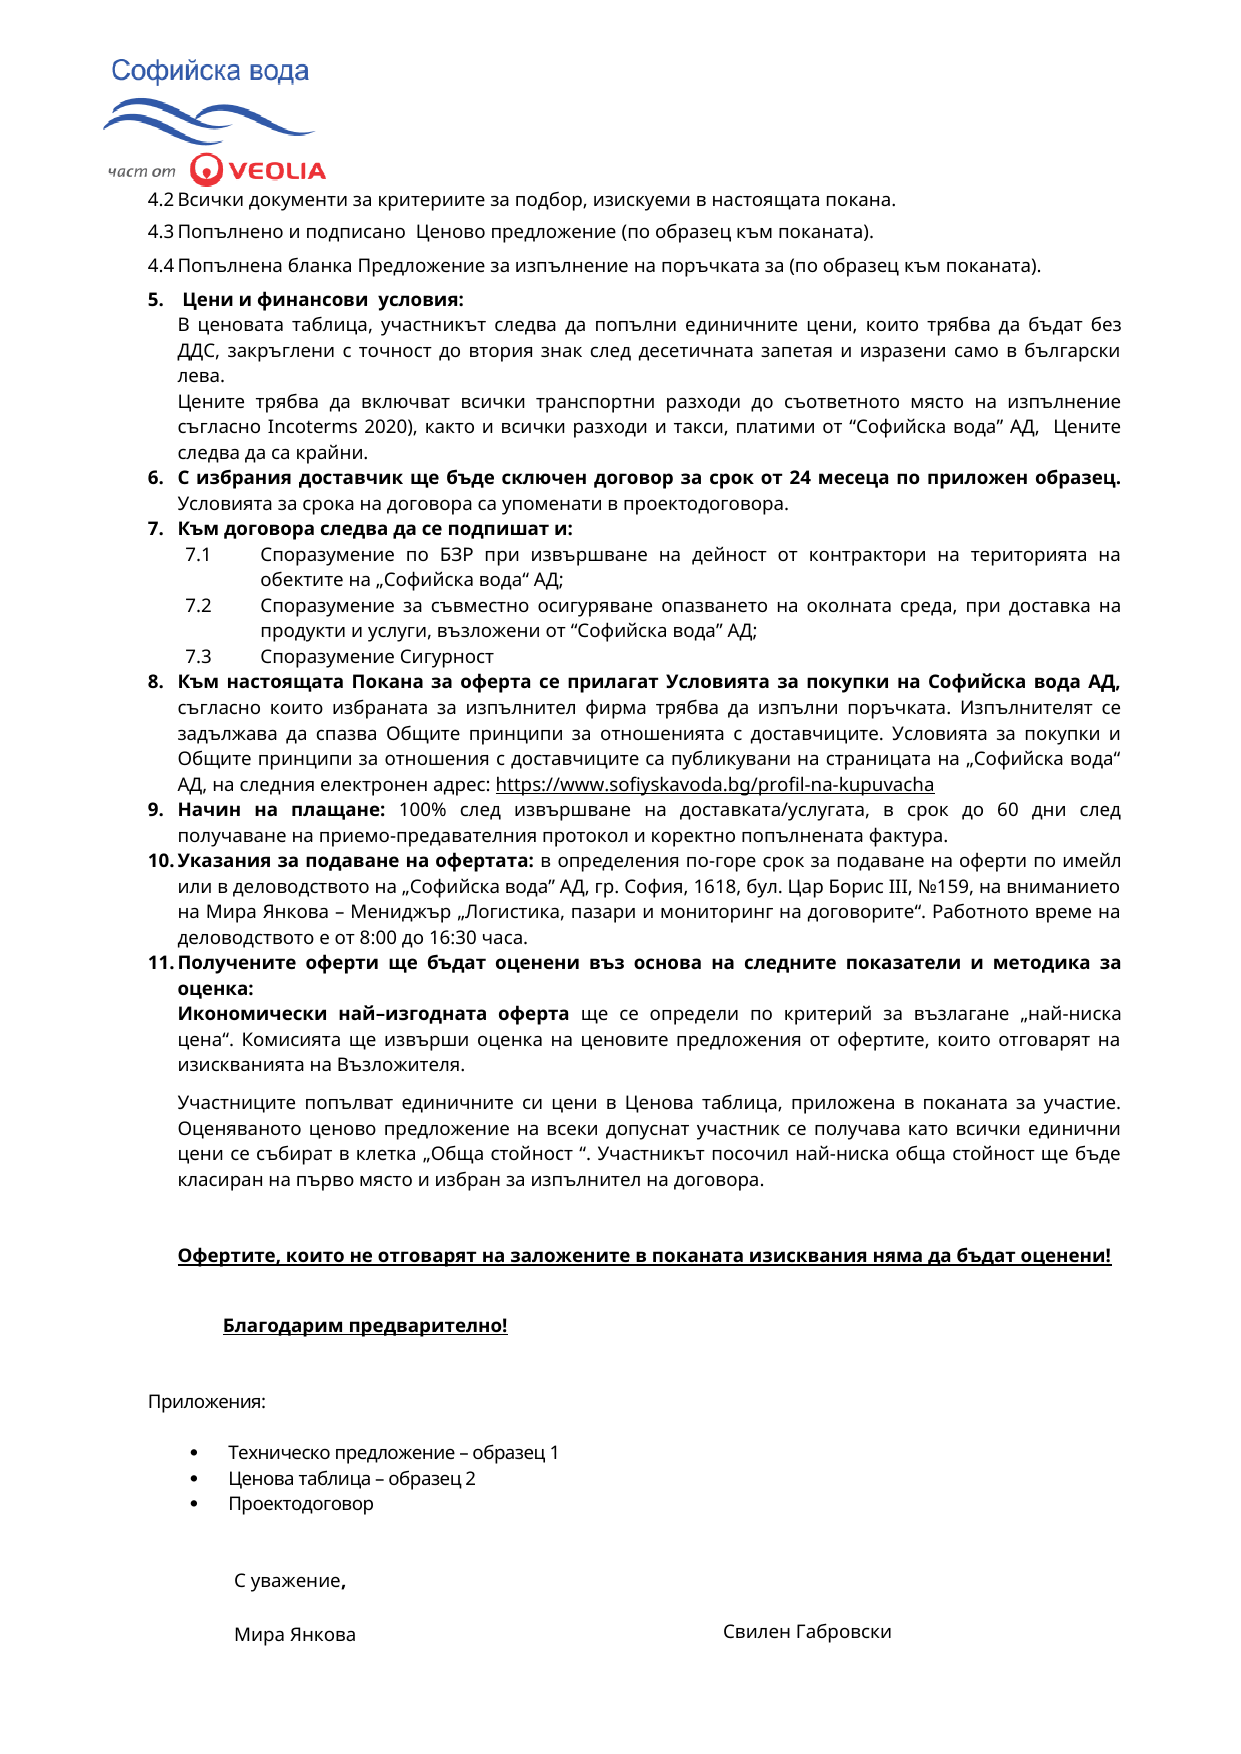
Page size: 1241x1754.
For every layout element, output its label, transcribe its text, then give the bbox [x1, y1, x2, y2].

list Всички документи за критериите за подбор, изискуеми в настоящата покана. [148, 187, 1122, 212]
text Цените трябва да включват всички транспортни разходи до съответното място на изпълнение съгласно Incoterms 2020), както и всички разходи и такси, платими от “Софийска вода” АД, Цените следва да са крайни. [177, 388, 1122, 465]
table_header Свилен Габровски Директор „Логистика и снабдяване ” [667, 1567, 1122, 1647]
list Икономически най–изгодната оферта ще се определи по критерий за възлагане „най-ниска цена“. Комисията ще извърши оценка на ценовите предложения от офертите, които отговарят на изискванията на Възложителя. [177, 1001, 1122, 1077]
list Техническо предложение – образец 1 [191, 1439, 1122, 1465]
text Офертите, които не отговарят на заложените в поканата изисквания няма да бъдат оценени! [177, 1242, 1122, 1268]
list Проектодоговор [191, 1491, 1122, 1516]
list Към договора следва да се подпишат и: [148, 516, 1122, 541]
list Ценова таблица – образец 2 [191, 1465, 1122, 1491]
list Указания за подаване на офертата: в определения по-горе срок за подаване на оферти по имейл или в деловодството на „Софийска вода” АД, гр. София, 1618, бул. Цар Борис III, №159, на вниманието на Мира Янкова – Мениджър „Логистика, пазари и мониторинг на договорите“. Работното време на деловодството е от 8:00 до 16:30 часа. [148, 847, 1122, 949]
list С избрания доставчик ще бъде сключен договор за срок от 24 месеца по приложен образец. Условията за срока на договора са упоменати в проектодоговора. [148, 465, 1122, 516]
list Към настоящата Покана за оферта се прилагат Условията за покупки на Софийска вода АД, съгласно които избраната за изпълнител фирма трябва да изпълни поръчката. Изпълнителят се задължава да спазва Общите принципи за отношенията с доставчиците. Условията за покупки и Общите принципи за отношения с доставчиците са публикувани на страницата на „Софийска вода“ АД, на следния електронен адрес: https://www.sofiyskavoda.bg/profil-na-kupuvacha [148, 669, 1122, 796]
list Попълнена бланка Предложение за изпълнение на поръчката за (по образец към поканата). [148, 252, 1122, 278]
list Споразумение за съвместно осигуряване опазването на околната среда, при доставка на продукти и услуги, възложени от “Софийска вода” АД; [185, 592, 1122, 643]
text Участниците попълват единичните си цени в Ценова таблица, приложена в поканата за участие. Оценяваното ценово предложение на всеки допуснат участник се получава като всички единични цени се събират в клетка „Обща стойност “. Участникът посочил най-ниска обща стойност ще бъде класиран на първо място и избран за изпълнител на договора. [177, 1090, 1122, 1192]
list Получените оферти ще бъдат оценени въз основа на следните показатели и методика за оценка: [148, 949, 1122, 1001]
table_header С уважение, Мира Янкова Мениджър „Логистика, пазари и мониторинг на договорите“ [223, 1567, 667, 1647]
list Начин на плащане: 100% след извършване на доставката/услугата, в срок до 60 дни след получаване на приемо-предавателния протокол и коректно попълнената фактура. [148, 796, 1122, 847]
list Благодарим предварително! [223, 1312, 1122, 1337]
list Попълнено и подписано Ценово предложение (по образец към поканата). [148, 218, 1122, 244]
list Цени и финансови условия: [148, 286, 1122, 312]
text Приложения: [148, 1388, 1122, 1414]
picture [103, 59, 326, 187]
list Споразумение по БЗР при извършване на дейност от контрактори на територията на обектите на „Софийска вода“ АД; [185, 541, 1122, 592]
list Споразумение Сигурност [185, 643, 1122, 669]
text В ценовата таблица, участникът следва да попълни единичните цени, които трябва да бъдат без ДДС, закръглени с точност до втория знак след десетичната запетая и изразени само в български лева. [148, 312, 1122, 388]
